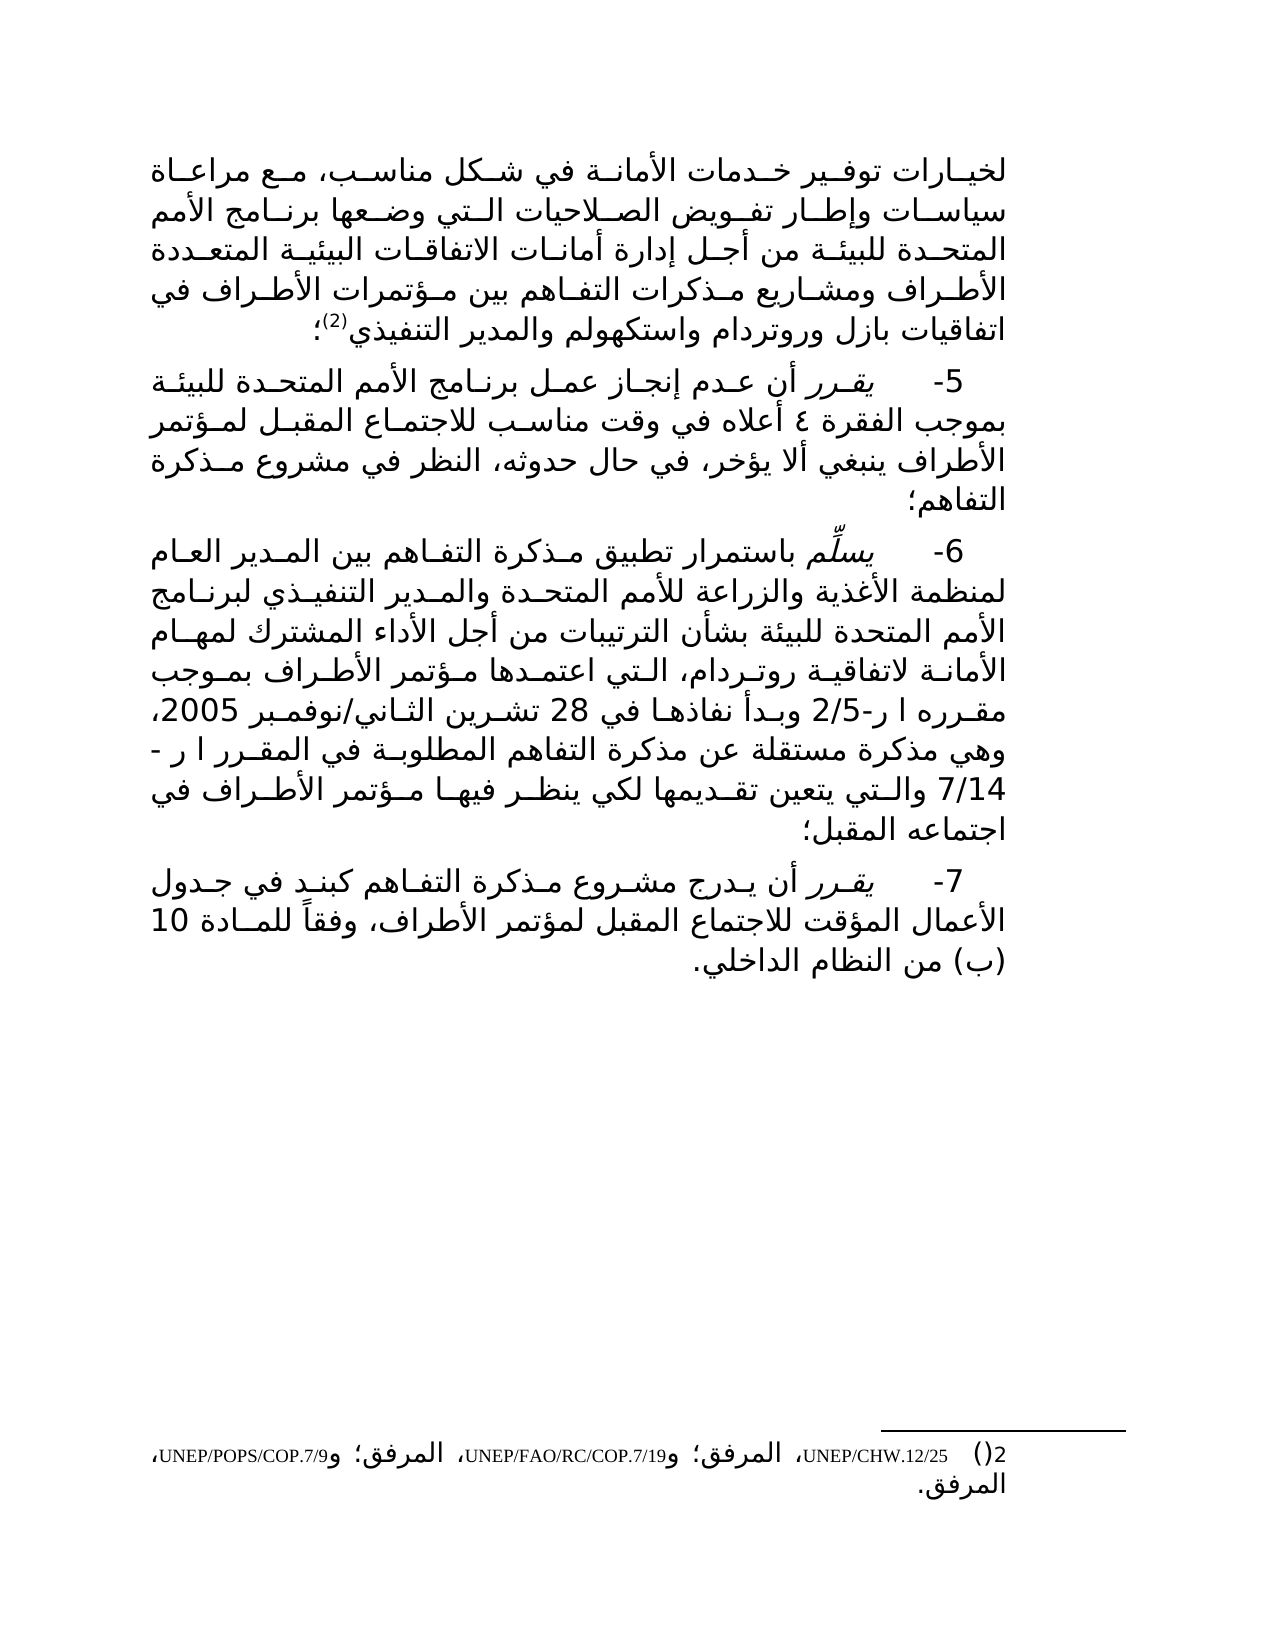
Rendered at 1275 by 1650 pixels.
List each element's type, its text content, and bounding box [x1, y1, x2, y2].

list يقرر أن عدم إنجاز عمل برنامج الأمم المتحدة للبيئة بموجب الفقرة ٤ أعلاه في وقت مناسب للاجتماع المقبل لمؤتمر الأطراف ينبغي ألا يؤخر، في حال حدوثه، النظر في مشروع مذكرة التفاهم؛ [150, 360, 1007, 519]
list يسلِّم باستمرار تطبيق مذكرة التفاهم بين المدير العام لمنظمة الأغذية والزراعة للأمم المتحدة والمدير التنفيذي لبرنامج الأمم المتحدة للبيئة بشأن الترتيبات من أجل الأداء المشترك لمهام الأمانة لاتفاقية روتردام، التي اعتمدها مؤتمر الأطراف بموجب مقرره ا ر-2/5 وبدأ نفاذها في 28 تشرين الثاني/نوفمبر 2005، وهي مذكرة مستقلة عن مذكرة التفاهم المطلوبة في المقرر ا ر -7/14 والتي يتعين تقديمها لكي ينظر فيها مؤتمر الأطراف في اجتماعه المقبل؛ [150, 531, 1007, 848]
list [150, 150, 1007, 348]
list يقرر أن يدرج مشروع مذكرة التفاهم كبند في جدول الأعمال المؤقت للاجتماع المقبل لمؤتمر الأطراف، وفقاً للمادة 10 (ب) من النظام الداخلي. [150, 860, 1007, 979]
